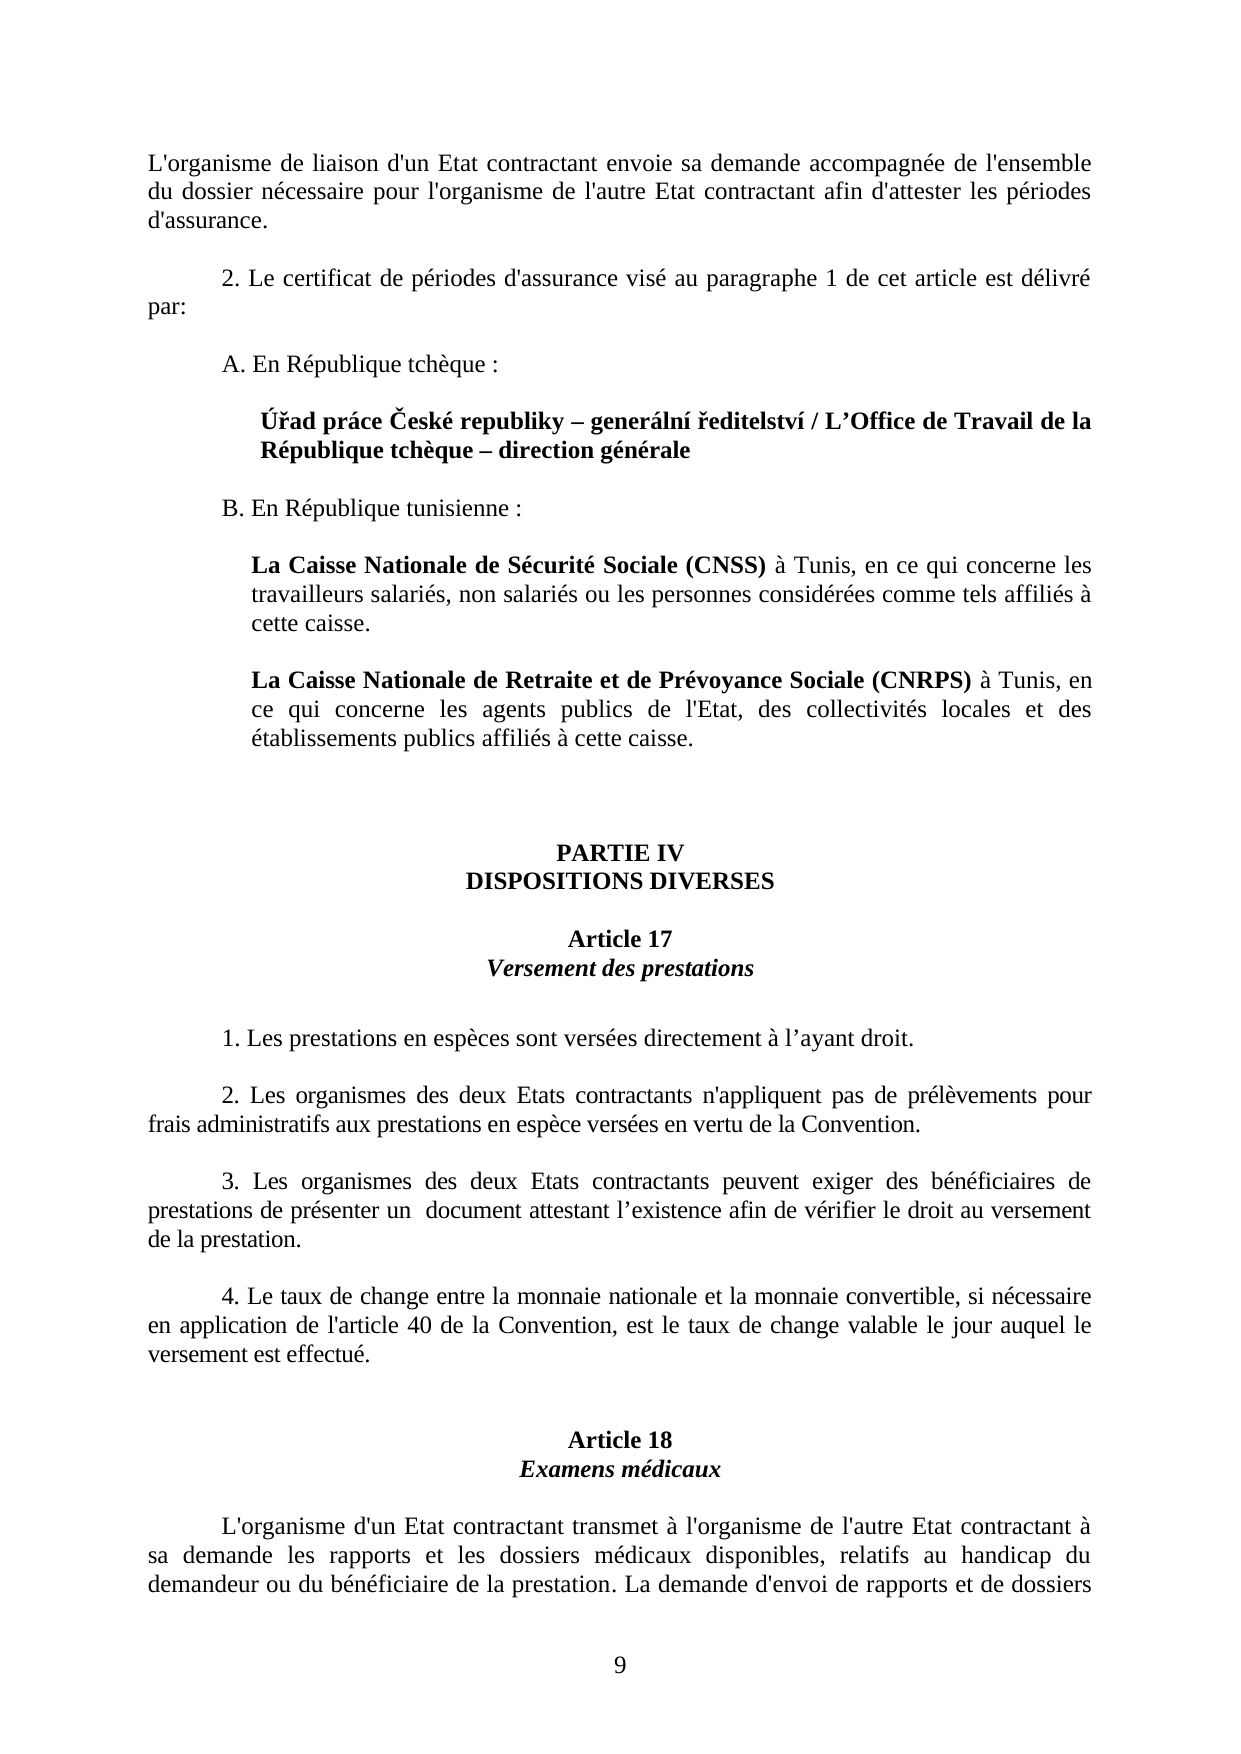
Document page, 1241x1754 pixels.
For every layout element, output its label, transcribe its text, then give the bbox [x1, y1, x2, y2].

text Examens médicaux [148, 1454, 1092, 1483]
text A. En République tchèque : [148, 349, 1092, 378]
text 2. Les organismes des deux Etats contractants n'appliquent pas de prélèvements pour frais administratifs aux prestations en espèce versées en vertu de la Convention. [148, 1080, 1092, 1138]
text Versement des prestations [148, 953, 1092, 981]
subtitle Article 18 [148, 1425, 1092, 1454]
text PARTIE IV [148, 838, 1092, 866]
text 1. Les prestations en espèces sont versées directement à l’ayant droit. [148, 1023, 1092, 1051]
text B. En République tunisienne : [148, 493, 1092, 521]
text L'organisme de liaison d'un Etat contractant envoie sa demande accompagnée de l'ensemble du dossier nécessaire pour l'organisme de l'autre Etat contractant afin d'attester les périodes d'assurance. [148, 148, 1092, 234]
text La Caisse Nationale de Sécurité Sociale (CNSS) à Tunis, en ce qui concerne les travailleurs salariés, non salariés ou les personnes considérées comme tels affiliés à cette caisse. [251, 550, 1092, 636]
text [148, 1511, 1092, 1598]
text 4. Le taux de change entre la monnaie nationale et la monnaie convertible, si nécessaire en application de l'article 40 de la Convention, est le taux de change valable le jour auquel le versement est effectué. [148, 1281, 1092, 1368]
text Úřad práce České republiky – generální ředitelství / L’Office de Travail de la République tchèque – direction générale [260, 406, 1092, 464]
text La Caisse Nationale de Retraite et de Prévoyance Sociale (CNRPS) à Tunis, en ce qui concerne les agents publics de l'Etat, des collectivités locales et des établissements publics affiliés à cette caisse. [251, 665, 1092, 751]
text DISPOSITIONS DIVERSES [148, 866, 1092, 895]
text 2. Le certificat de périodes d'assurance visé au paragraphe 1 de cet article est délivré par: [148, 263, 1092, 320]
text Article 17 [148, 924, 1092, 953]
text 3. Les organismes des deux Etats contractants peuvent exiger des bénéficiaires de prestations de présenter un document attestant l’existence afin de vérifier le droit au versement de la prestation. [148, 1166, 1092, 1253]
